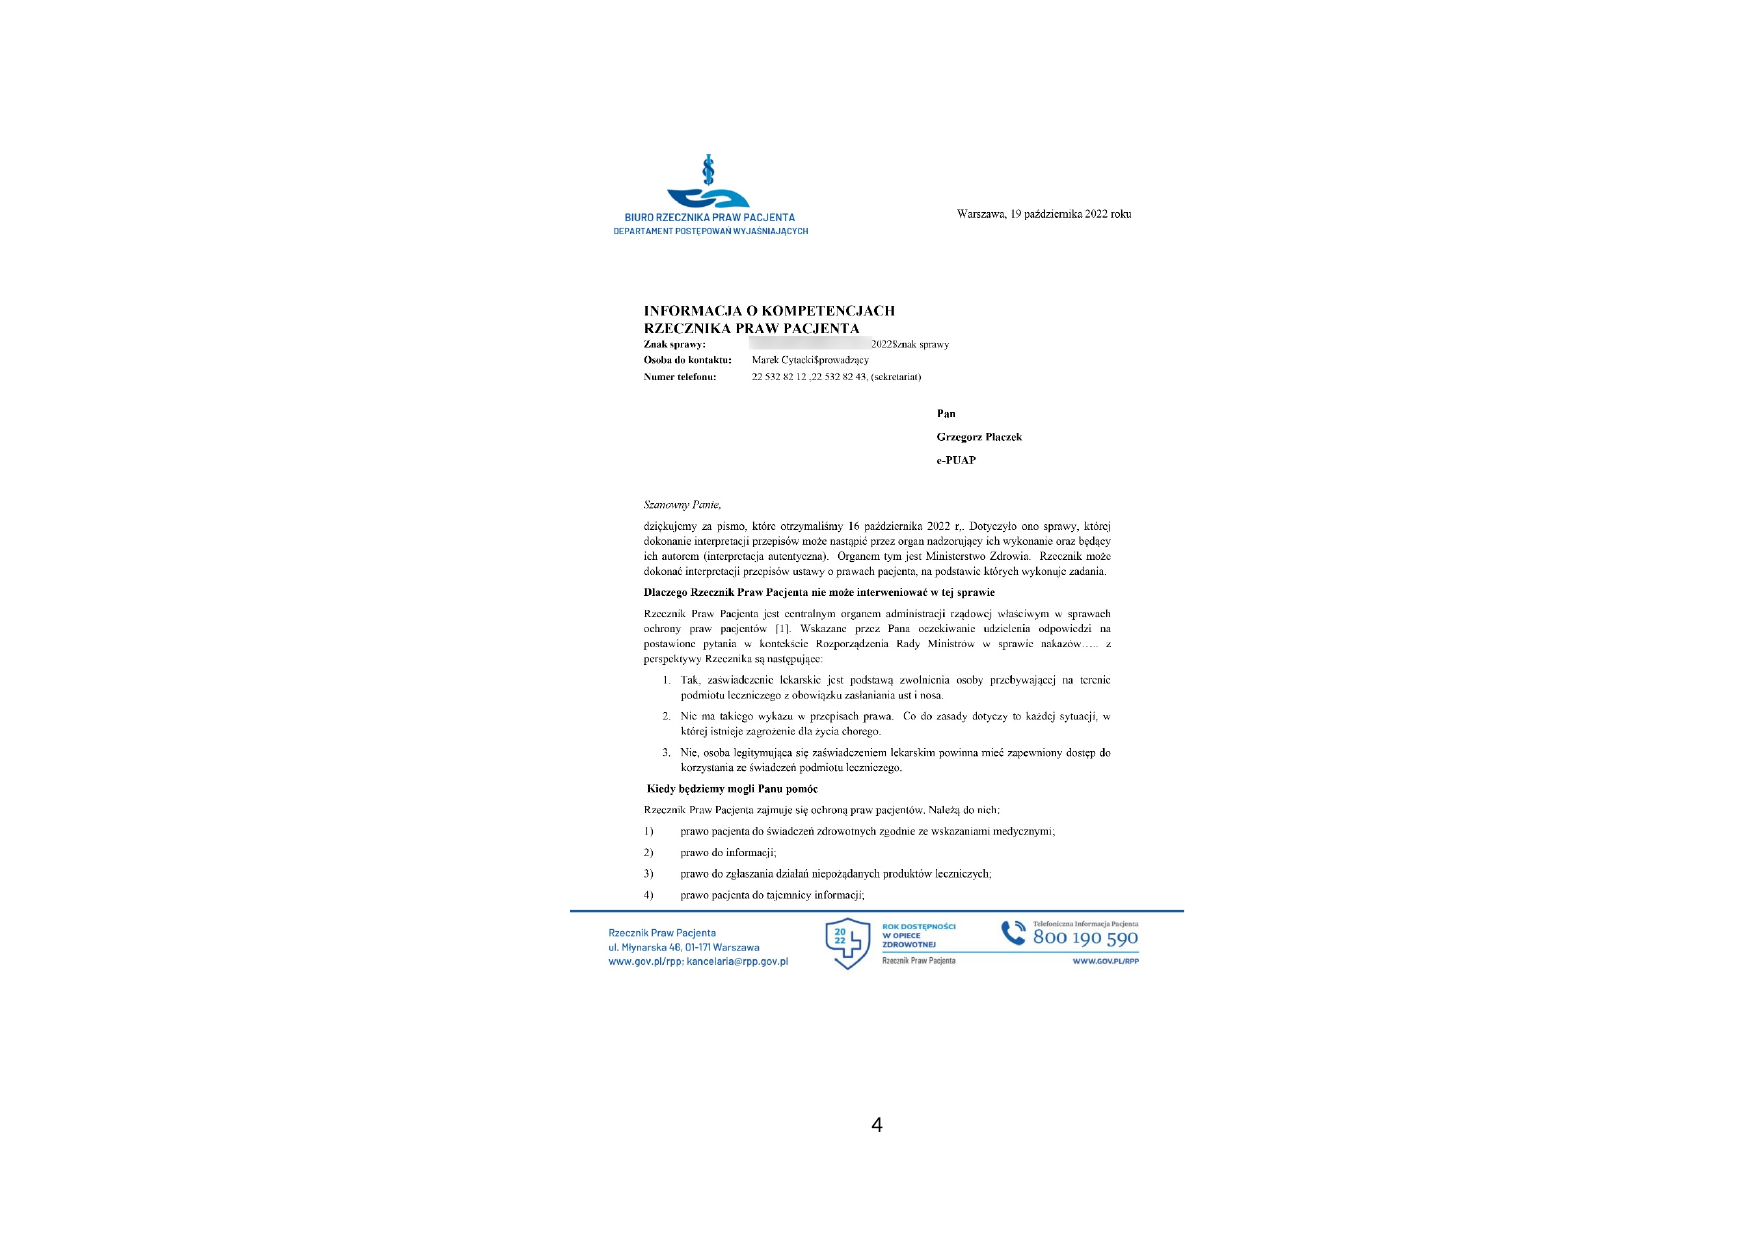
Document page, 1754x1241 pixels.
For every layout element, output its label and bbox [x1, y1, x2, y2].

picture [570, 132, 1185, 1002]
